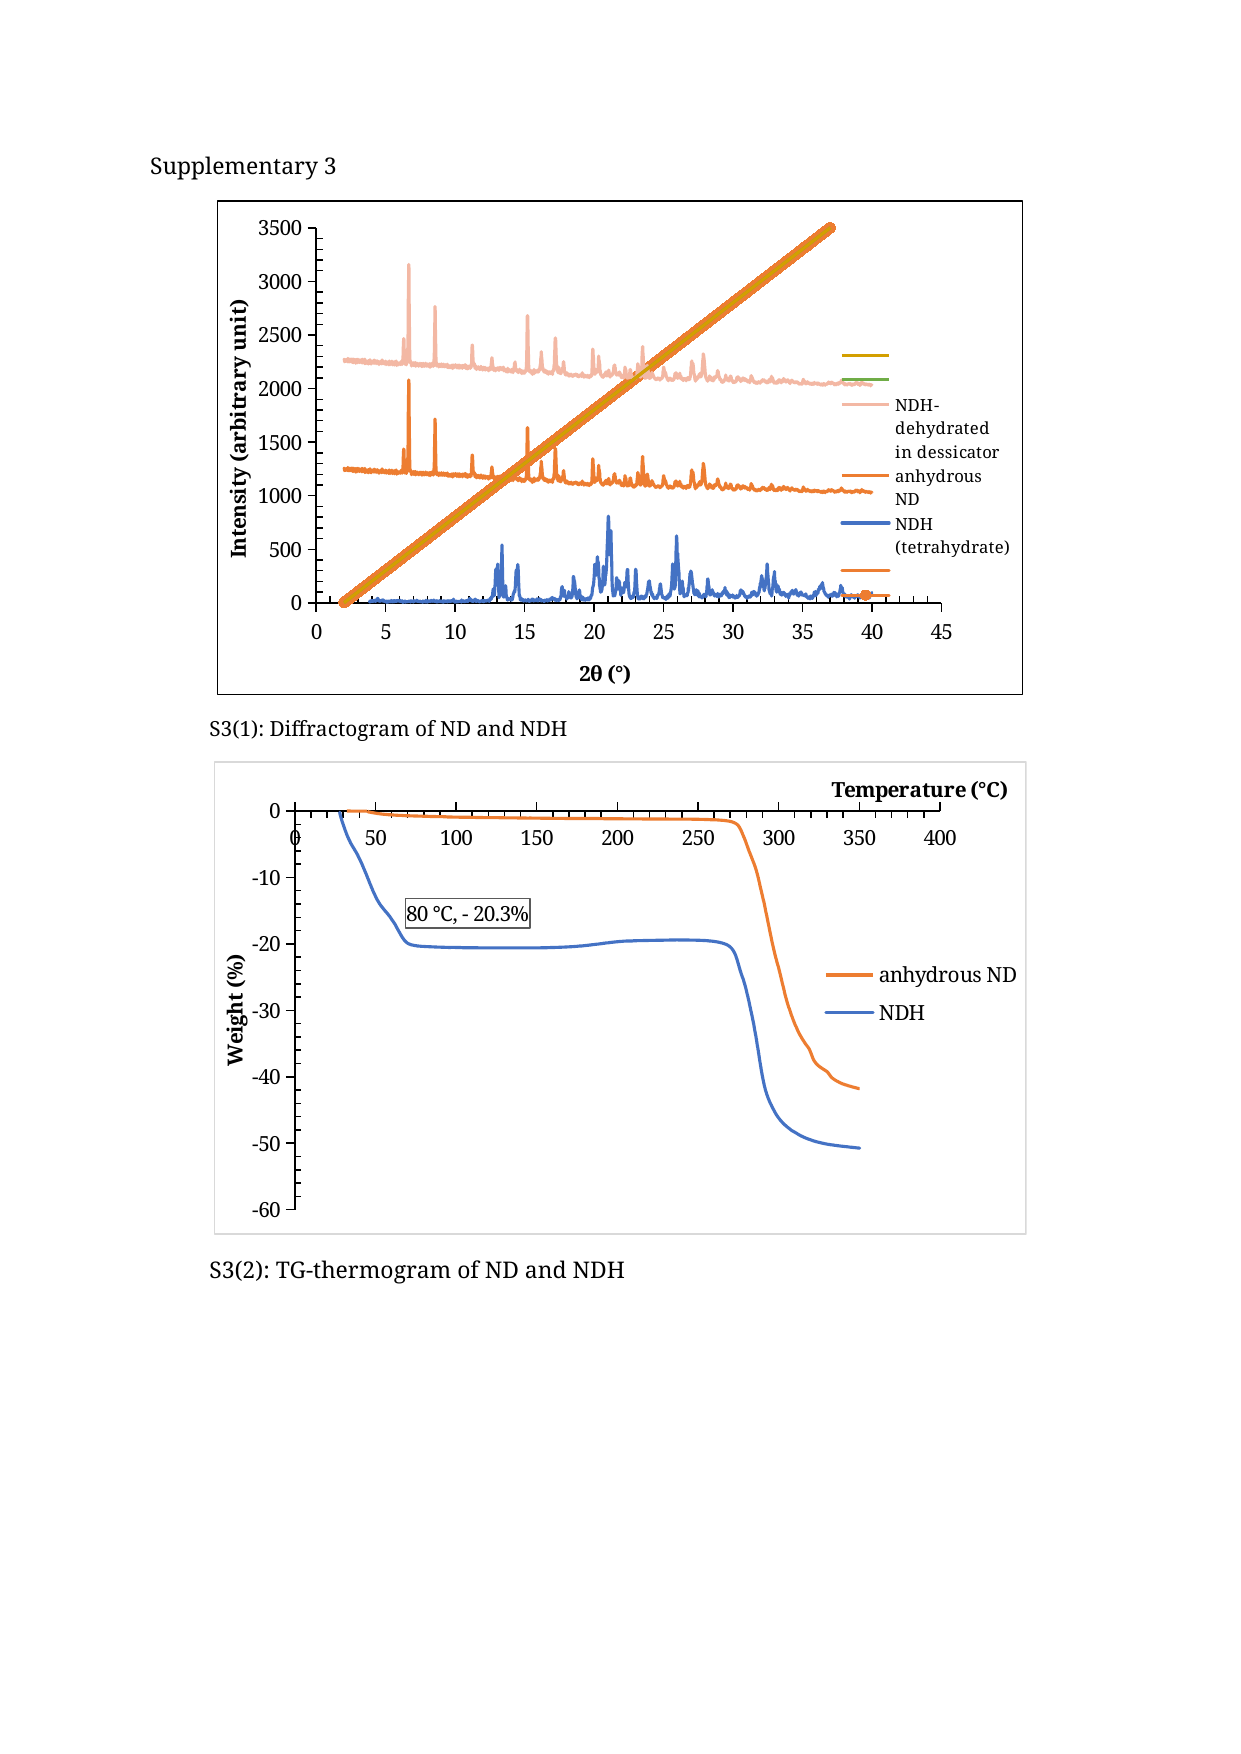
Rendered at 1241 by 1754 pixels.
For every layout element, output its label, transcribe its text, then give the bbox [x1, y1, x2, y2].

text S3(1): Diffractogram of ND and NDH [150, 714, 1090, 742]
text Supplementary 3 [150, 150, 1090, 181]
text S3(2): TG-thermogram of ND and NDH [150, 1254, 1090, 1285]
